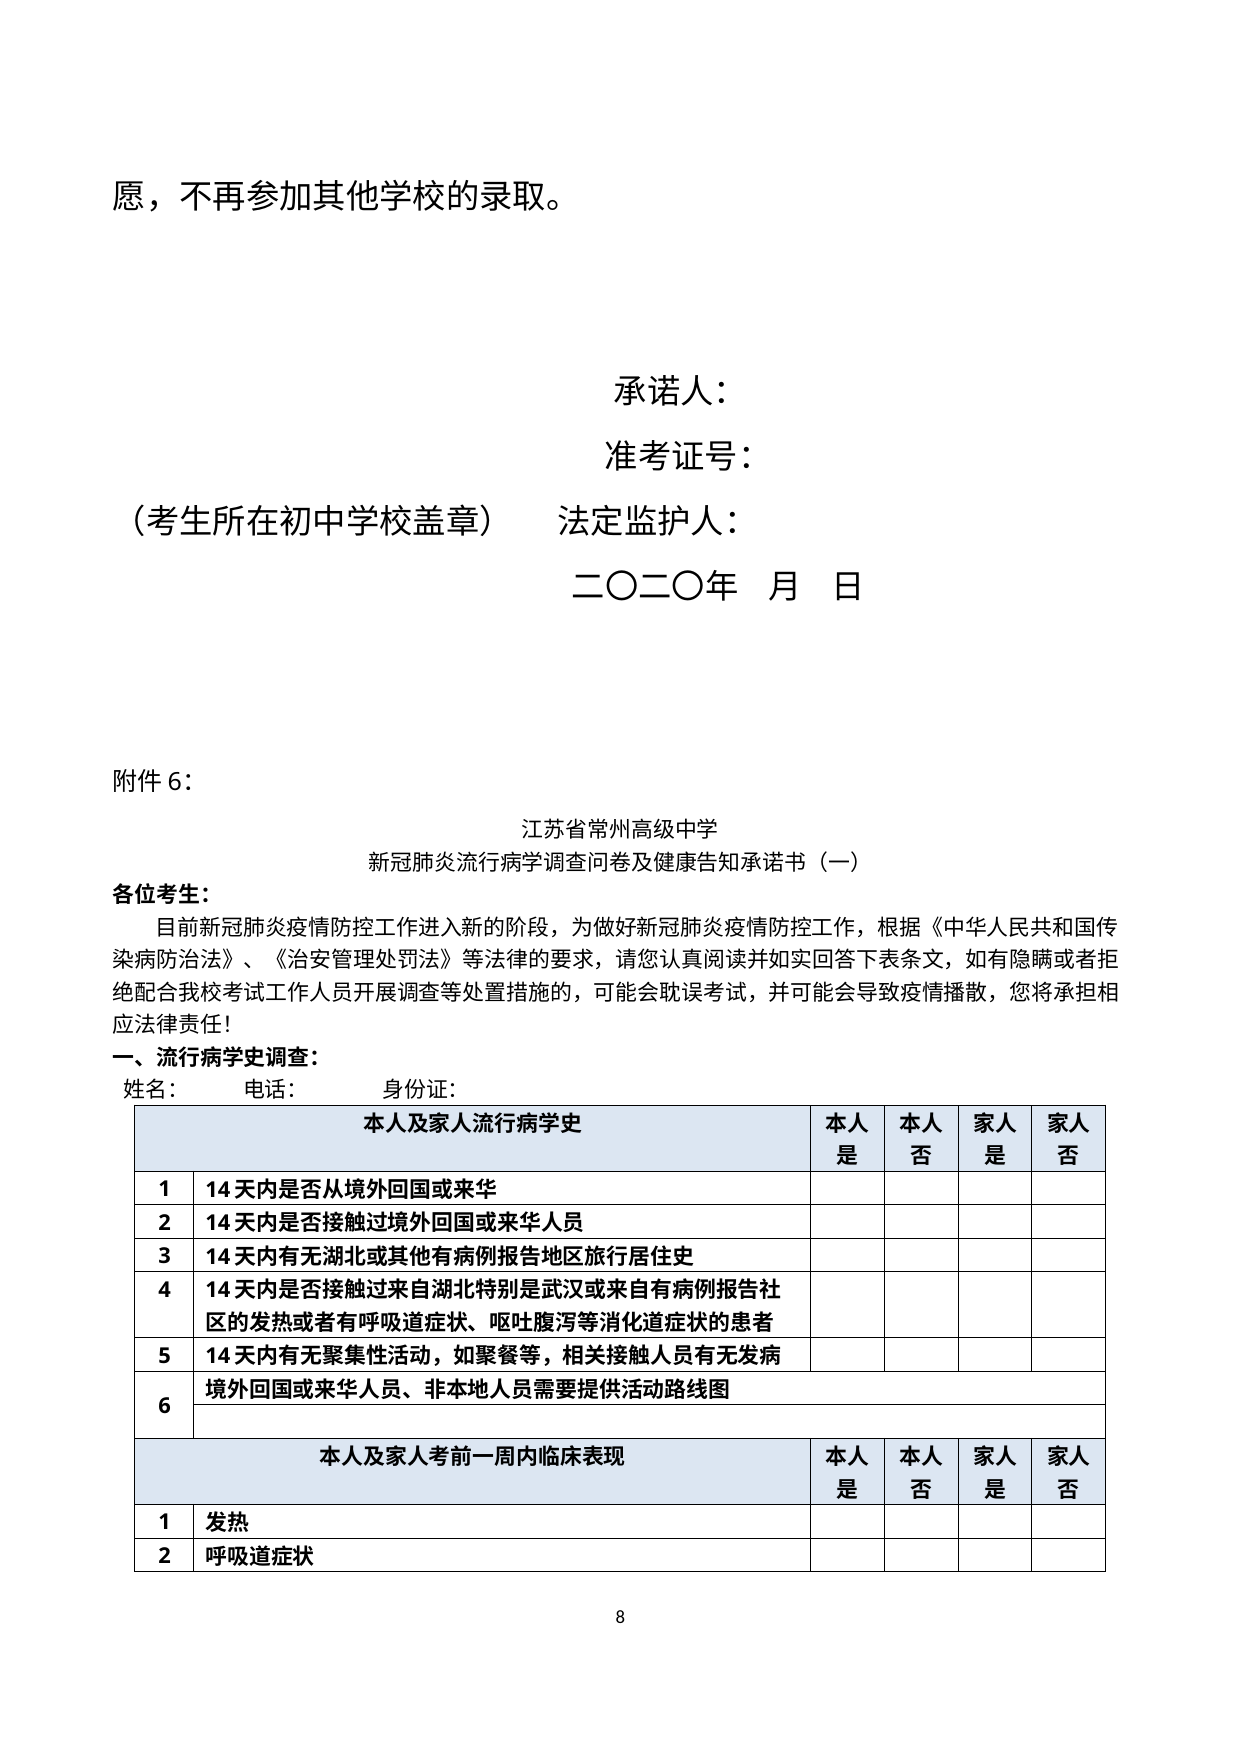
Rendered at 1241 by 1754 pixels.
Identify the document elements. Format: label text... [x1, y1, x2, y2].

table_cell 6 [135, 1372, 193, 1438]
table_cell [811, 1205, 884, 1238]
table_cell 本人 否 [885, 1439, 958, 1504]
table_cell 呼吸道症状 [194, 1539, 810, 1571]
table_cell 家人 否 [1032, 1439, 1105, 1504]
table_header 本人是 [811, 1106, 884, 1171]
text 附件6： [112, 747, 1128, 812]
table_cell [1032, 1172, 1105, 1204]
table_cell [885, 1338, 958, 1371]
table_cell 1 [135, 1172, 193, 1204]
table_cell 发热 [194, 1505, 810, 1537]
table_cell [194, 1405, 1105, 1438]
table_cell [959, 1205, 1031, 1238]
text 目前新冠肺炎疫情防控工作进入新的阶段，为做好新冠肺炎疫情防控工作，根据《中华人民共和国传染病防治法》、《治安管理处罚法》等法律的要求，请您认真阅读并如实回答下表条文，如有隐瞒或者拒绝配合我校考试工作人员开展调查等处置措施的，可能会耽误考试，并可能会导致疫情播散，您将承担相应法律责任！ [112, 909, 1128, 1039]
table_header 本人及家人流行病学史 [135, 1106, 810, 1171]
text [112, 162, 1128, 227]
table_cell [959, 1239, 1031, 1271]
table_cell 家人 是 [959, 1439, 1031, 1504]
table_cell 5 [135, 1338, 193, 1371]
table_cell [885, 1272, 958, 1337]
table_cell 14天内是否从境外回国或来华 [194, 1172, 810, 1204]
table_cell [959, 1172, 1031, 1204]
table_cell [811, 1505, 884, 1537]
table_cell [1032, 1539, 1105, 1571]
table_cell [885, 1172, 958, 1204]
table_cell 14天内有无湖北或其他有病例报告地区旅行居住史 [194, 1239, 810, 1271]
text 二〇二〇年 月 日 [112, 552, 1128, 617]
table_cell [959, 1338, 1031, 1371]
table_cell 2 [135, 1539, 193, 1571]
table_cell [959, 1539, 1031, 1571]
table_header 家人 否 [1032, 1106, 1105, 1171]
text 新冠肺炎流行病学调查问卷及健康告知承诺书（一） [112, 844, 1128, 877]
text 江苏省常州高级中学 [112, 812, 1128, 844]
table_cell [885, 1505, 958, 1537]
table_cell [885, 1239, 958, 1271]
table_cell 3 [135, 1239, 193, 1271]
table_cell [959, 1505, 1031, 1537]
table_cell 本人 是 [811, 1439, 884, 1504]
table_cell 14天内是否接触过来自湖北特别是武汉或来自有病例报告社区的发热或者有呼吸道症状、呕吐腹泻等消化道症状的患者 [194, 1272, 810, 1337]
table_cell 2 [135, 1205, 193, 1238]
table_cell 境外回国或来华人员、非本地人员需要提供活动路线图 [194, 1372, 1105, 1404]
table_cell [811, 1172, 884, 1204]
table_header 本人 否 [885, 1106, 958, 1171]
table_cell 4 [135, 1272, 193, 1337]
text 承诺人： [112, 357, 1128, 422]
table_header 家人 是 [959, 1106, 1031, 1171]
table_cell [959, 1272, 1031, 1337]
table_cell [885, 1539, 958, 1571]
table_cell [1032, 1505, 1105, 1537]
table_cell [811, 1338, 884, 1371]
table_cell [1032, 1205, 1105, 1238]
table_cell [811, 1239, 884, 1271]
text 准考证号： [112, 422, 1128, 487]
table_cell [1032, 1239, 1105, 1271]
table_cell 本人及家人考前一周内临床表现 [135, 1439, 810, 1504]
text 姓名： 电话： 身份证： [112, 1072, 1128, 1104]
text 各位考生： [112, 877, 1128, 909]
table_cell [1032, 1338, 1105, 1371]
table_cell 14天内有无聚集性活动，如聚餐等，相关接触人员有无发病 [194, 1338, 810, 1371]
table_cell [1032, 1272, 1105, 1337]
text 一、流行病学史调查： [112, 1039, 1128, 1072]
table_cell 14天内是否接触过境外回国或来华人员 [194, 1205, 810, 1238]
table_cell [811, 1272, 884, 1337]
text （考生所在初中学校盖章） 法定监护人： [112, 487, 1128, 552]
table_cell [885, 1205, 958, 1238]
table_cell 1 [135, 1505, 193, 1537]
table_cell [811, 1539, 884, 1571]
